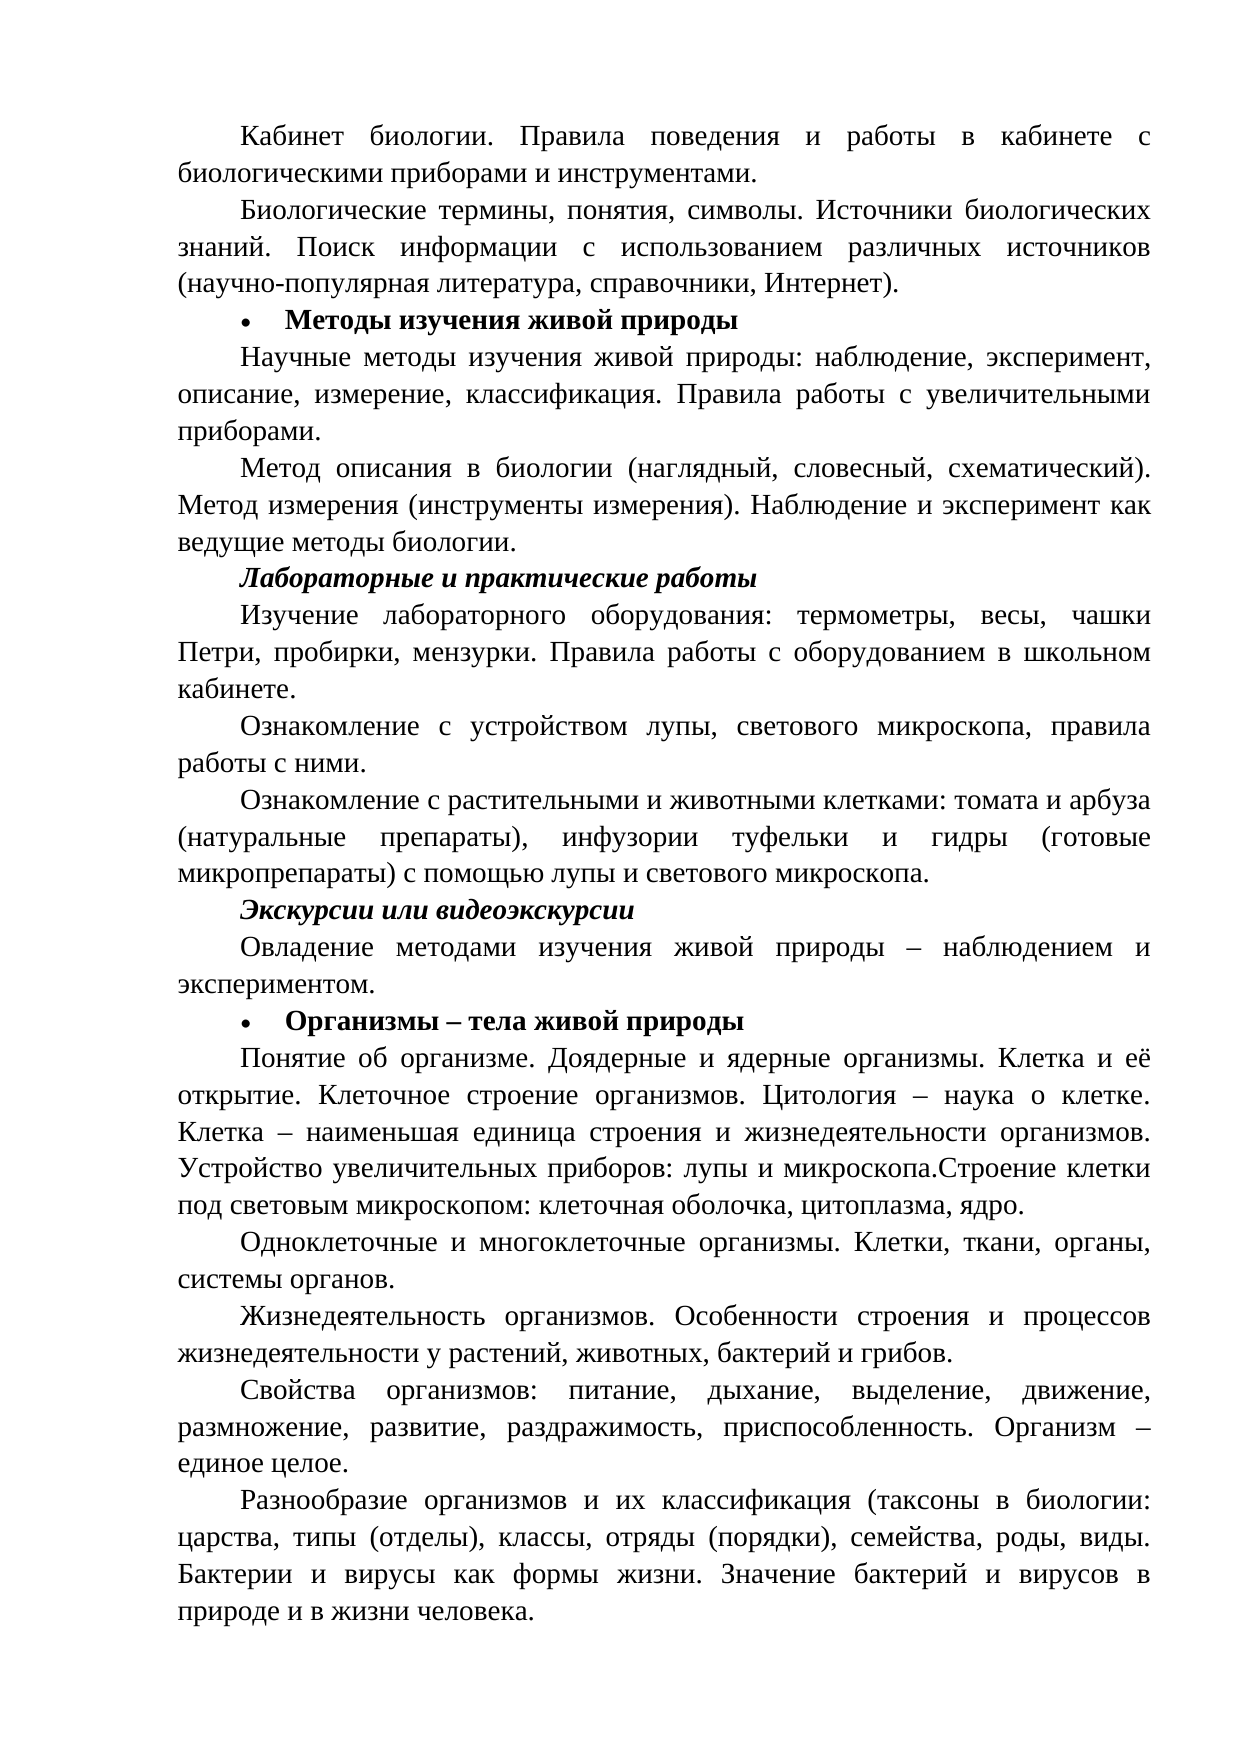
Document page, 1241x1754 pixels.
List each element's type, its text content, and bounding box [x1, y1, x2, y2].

text Кабинет биологии. Правила поведения и работы в кабинете с биологическими приборами и инструментами. [177, 118, 1152, 188]
text Овладение методами изучения живой природы – наблюдением и экспериментом. [177, 929, 1152, 1000]
list Методы изучения живой природы [240, 302, 1152, 336]
text Научные методы изучения живой природы: наблюдение, эксперимент, описание, измерение, классификация. Правила работы с увеличительными приборами. [177, 339, 1152, 447]
text Понятие об организме. Доядерные и ядерные организмы. Клетка и её открытие. Клеточное строение организмов. Цитология – наука о клетке. Клетка – наименьшая единица строения и жизнедеятельности организмов. Устройство увеличительных приборов: лупы и микроскопа.Строение клетки под световым микроскопом: клеточная оболочка, цитоплазма, ядро. [177, 1040, 1152, 1221]
text Биологические термины, понятия, символы. Источники биологических знаний. Поиск информации с использованием различных источников (научно-популярная литература, справочники, Интернет). [177, 192, 1152, 299]
text Ознакомление с устройством лупы, светового микроскопа, правила работы с ними. [177, 708, 1152, 778]
text Изучение лабораторного оборудования: термометры, весы, чашки Петри, пробирки, мензурки. Правила работы с оборудованием в школьном кабинете. [177, 597, 1152, 705]
text Одноклеточные и многоклеточные организмы. Клетки, ткани, органы, системы органов. [177, 1224, 1152, 1295]
text Жизнедеятельность организмов. Особенности строения и процессов жизнедеятельности у растений, животных, бактерий и грибов. [177, 1298, 1152, 1368]
text Лабораторные и практические работы [177, 561, 1152, 594]
text Ознакомление с растительными и животными клетками: томата и арбуза (натуральные препараты), инфузории туфельки и гидры (готовые микропрепараты) с помощью лупы и светового микроскопа. [177, 782, 1152, 889]
text Метод описания в биологии (наглядный, словесный, схематический). Метод измерения (инструменты измерения). Наблюдение и эксперимент как ведущие методы биологии. [177, 450, 1152, 557]
text Разнообразие организмов и их классификация (таксоны в биологии: царства, типы (отделы), классы, отряды (порядки), семейства, роды, виды. Бактерии и вирусы как формы жизни. Значение бактерий и вирусов в природе и в жизни человека. [177, 1482, 1152, 1627]
text Свойства организмов: питание, дыхание, выделение, движение, размножение, развитие, раздражимость, приспособленность. Организм – единое целое. [177, 1372, 1152, 1479]
text Экскурсии или видеоэкскурсии [177, 892, 1152, 926]
list Организмы – тела живой природы [240, 1003, 1152, 1037]
